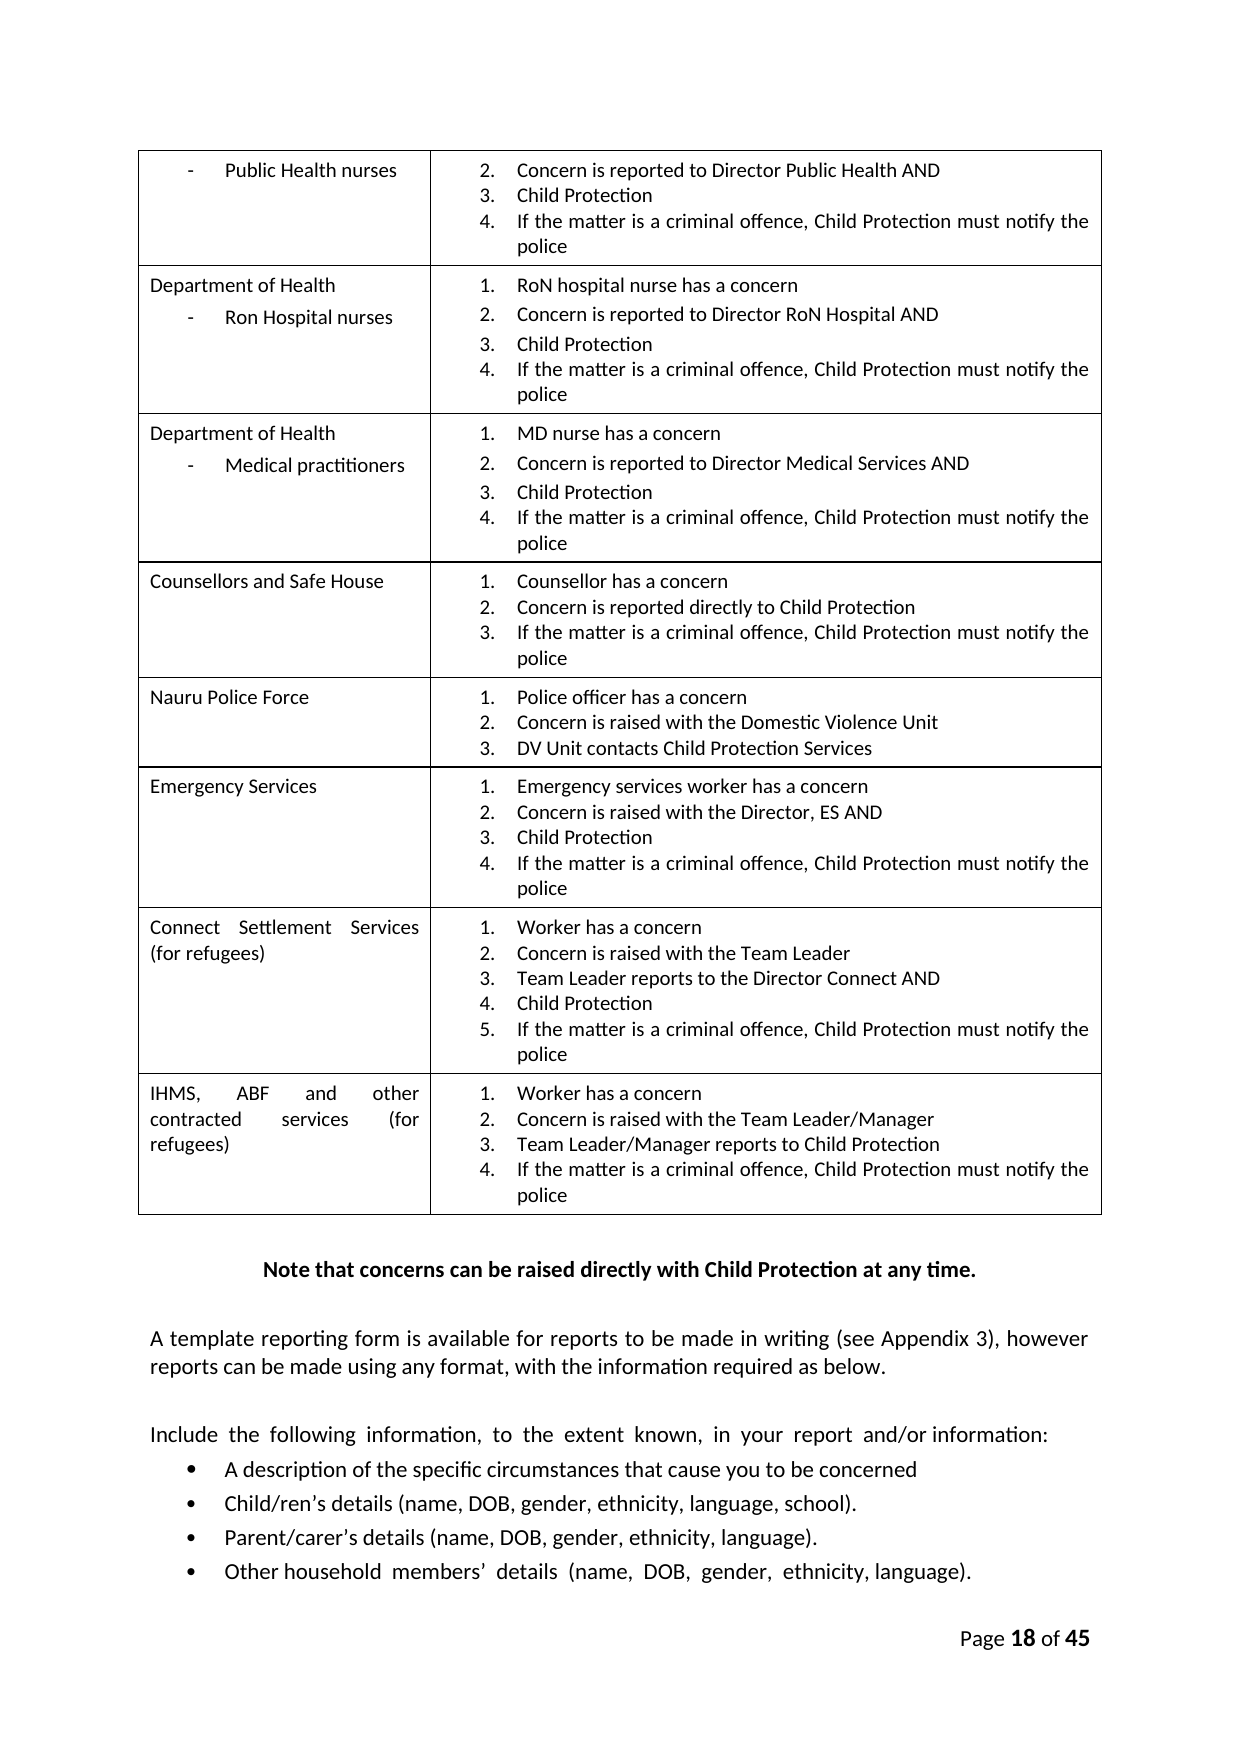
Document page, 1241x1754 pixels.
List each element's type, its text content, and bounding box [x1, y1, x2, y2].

table_cell Counsellor has a concern Concern is reported directly to Child Protection If the matter is a criminal offence, Child Protection must notify the police [431, 563, 1101, 677]
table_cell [431, 151, 1101, 265]
list Child/ren’s details (name, DOB, gender, ethnicity, language, school). [187, 1489, 1090, 1517]
list A description of the specific circumstances that cause you to be concerned [187, 1455, 1090, 1483]
table_cell Emergency Services [139, 768, 430, 907]
table_cell Worker has a concern Concern is raised with the Team Leader/Manager Team Leader/Manager reports to Child Protection If the matter is a criminal offence, Child Protection must notify the police [431, 1074, 1101, 1214]
table_cell Emergency services worker has a concern Concern is raised with the Director, ES AND Child Protection If the matter is a criminal offence, Child Protection must notify the police [431, 768, 1101, 907]
table_cell Department of Health Medical practitioners [139, 414, 430, 561]
table_cell Police officer has a concern Concern is raised with the Domestic Violence Unit DV Unit contacts Child Protection Services [431, 678, 1101, 766]
text A template reporting form is available for reports to be made in writing (see Appendix 3), however reports can be made using any format, with the information required as below. [150, 1324, 1090, 1380]
table_cell Counsellors and Safe House [139, 563, 430, 677]
text Include the following information, to the extent known, in your report and/or information: [150, 1420, 1090, 1448]
text Note that concerns can be raised directly with Child Protection at any time. [150, 1255, 1090, 1283]
table_cell IHMS, ABF and other contracted services (for refugees) [139, 1074, 430, 1214]
table_cell Connect Settlement Services (for refugees) [139, 908, 430, 1073]
table_cell Worker has a concern Concern is raised with the Team Leader Team Leader reports to the Director Connect AND Child Protection If the matter is a criminal offence, Child Protection must notify the police [431, 908, 1101, 1073]
list Parent/carer’s details (name, DOB, gender, ethnicity, language). [187, 1523, 1090, 1551]
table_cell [139, 151, 430, 265]
table_cell Nauru Police Force [139, 678, 430, 766]
table_cell MD nurse has a concern Concern is reported to Director Medical Services AND Child Protection If the matter is a criminal offence, Child Protection must notify the police [431, 414, 1101, 561]
table_cell RoN hospital nurse has a concern Concern is reported to Director RoN Hospital AND Child Protection If the matter is a criminal offence, Child Protection must notify the police [431, 266, 1101, 413]
list Other household members’ details (name, DOB, gender, ethnicity, language). [187, 1557, 1090, 1586]
table_cell Department of Health Ron Hospital nurses [139, 266, 430, 413]
